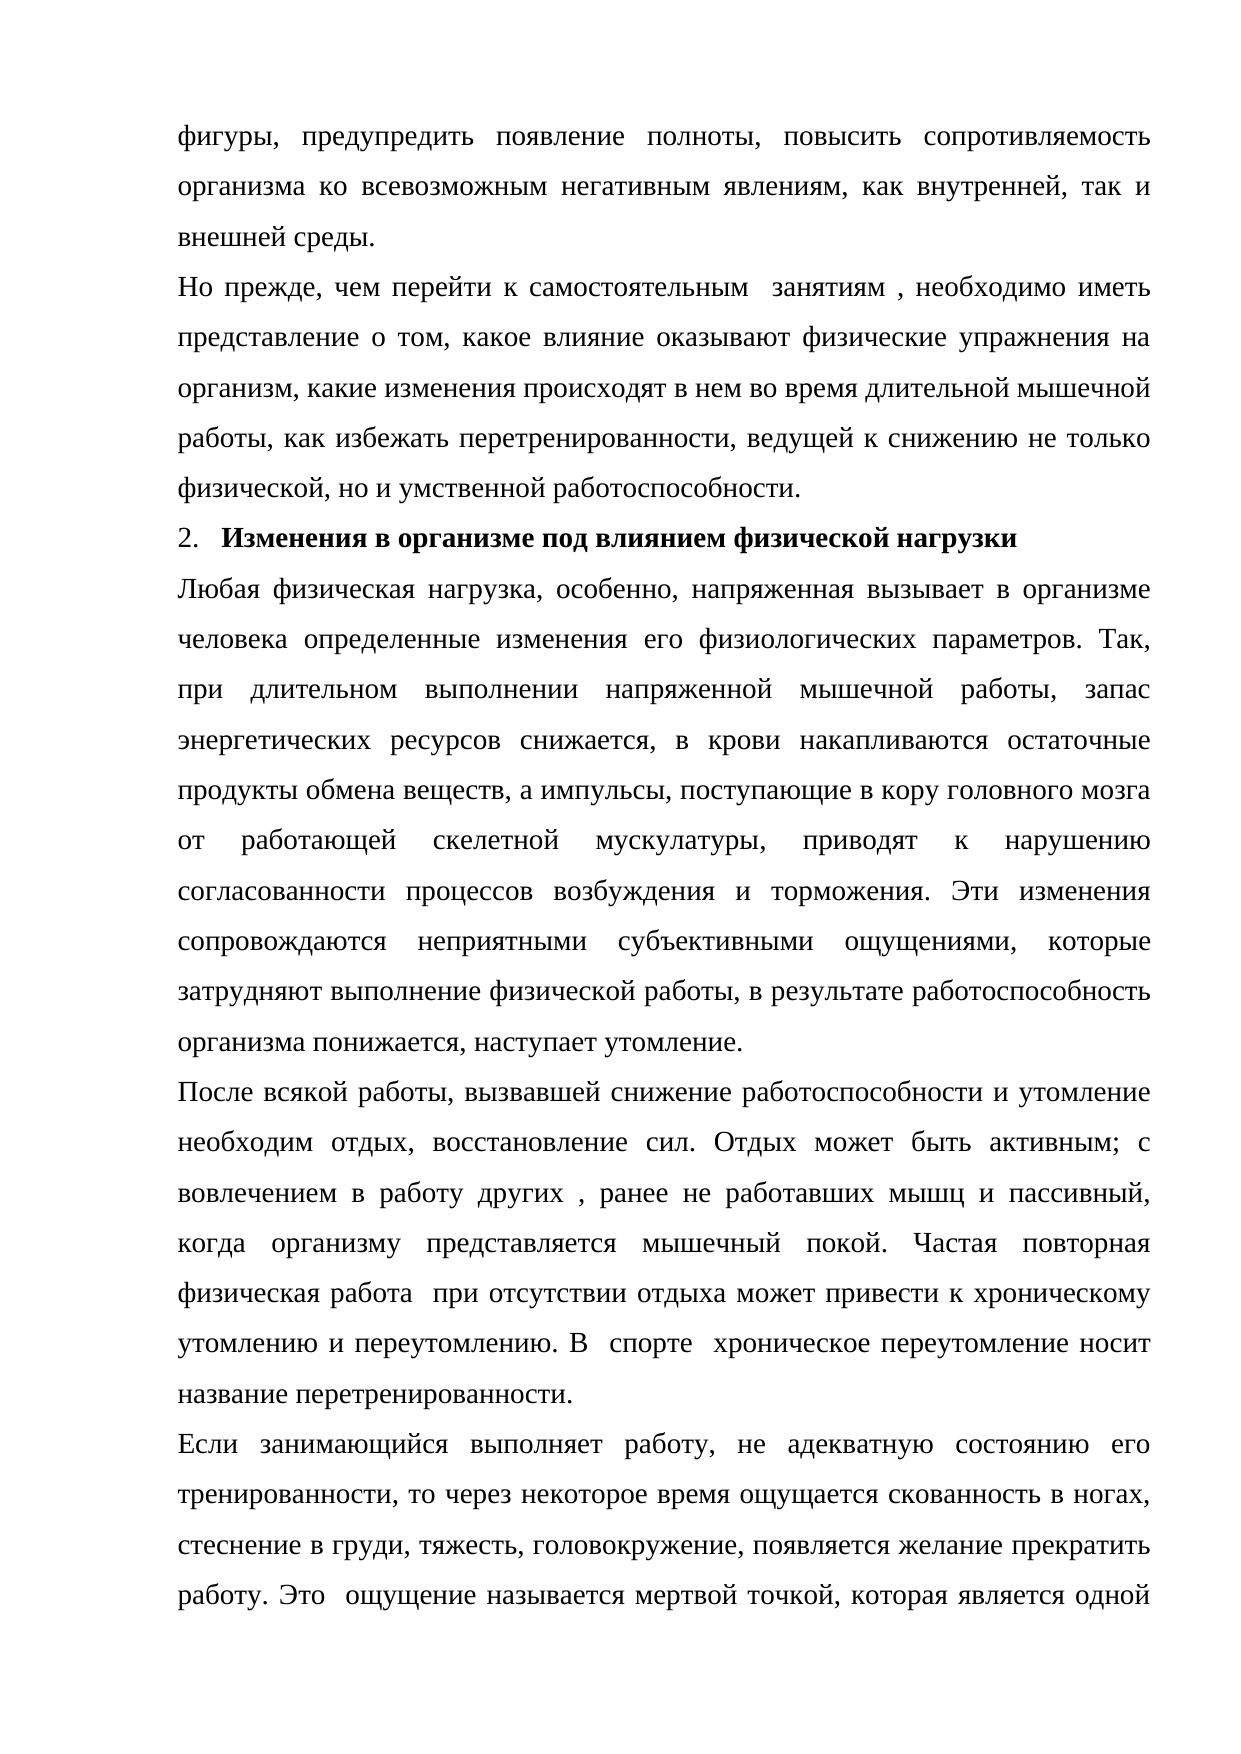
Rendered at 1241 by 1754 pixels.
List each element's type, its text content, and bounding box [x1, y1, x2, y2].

text Любая физическая нагрузка, особенно, напряженная вызывает в организме человека определенные изменения его физиологических параметров. Так, при длительном выполнении напряженной мышечной работы, запас энергетических ресурсов снижается, в крови накапливаются остаточные продукты обмена веществ, а импульсы, поступающие в кору головного мозга от работающей скелетной мускулатуры, приводят к нарушению согласованности процессов возбуждения и торможения. Эти изменения сопровождаются неприятными субъективными ощущениями, которые затрудняют выполнение физической работы, в результате работоспособность организма понижается, наступает утомление. [177, 571, 1152, 1057]
text 2. Изменения в организме под влиянием физической нагрузки [177, 521, 1152, 554]
text После всякой работы, вызвавшей снижение работоспособности и утомление необходим отдых, восстановление сил. Отдых может быть активным; с вовлечением в работу других , ранее не работавших мышц и пассивный, когда организму представляется мышечный покой. Частая повторная физическая работа при отсутствии отдыха может привести к хроническому утомлению и переутомлению. В спорте хроническое переутомление носит название перетренированности. [177, 1074, 1152, 1409]
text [177, 118, 1152, 252]
text Но прежде, чем перейти к самостоятельным занятиям , необходимо иметь представление о том, какое влияние оказывают физические упражнения на организм, какие изменения происходят в нем во время длительной мышечной работы, как избежать перетренированности, ведущей к снижению не только физической, но и умственной работоспособности. [177, 269, 1152, 504]
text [177, 1426, 1152, 1611]
